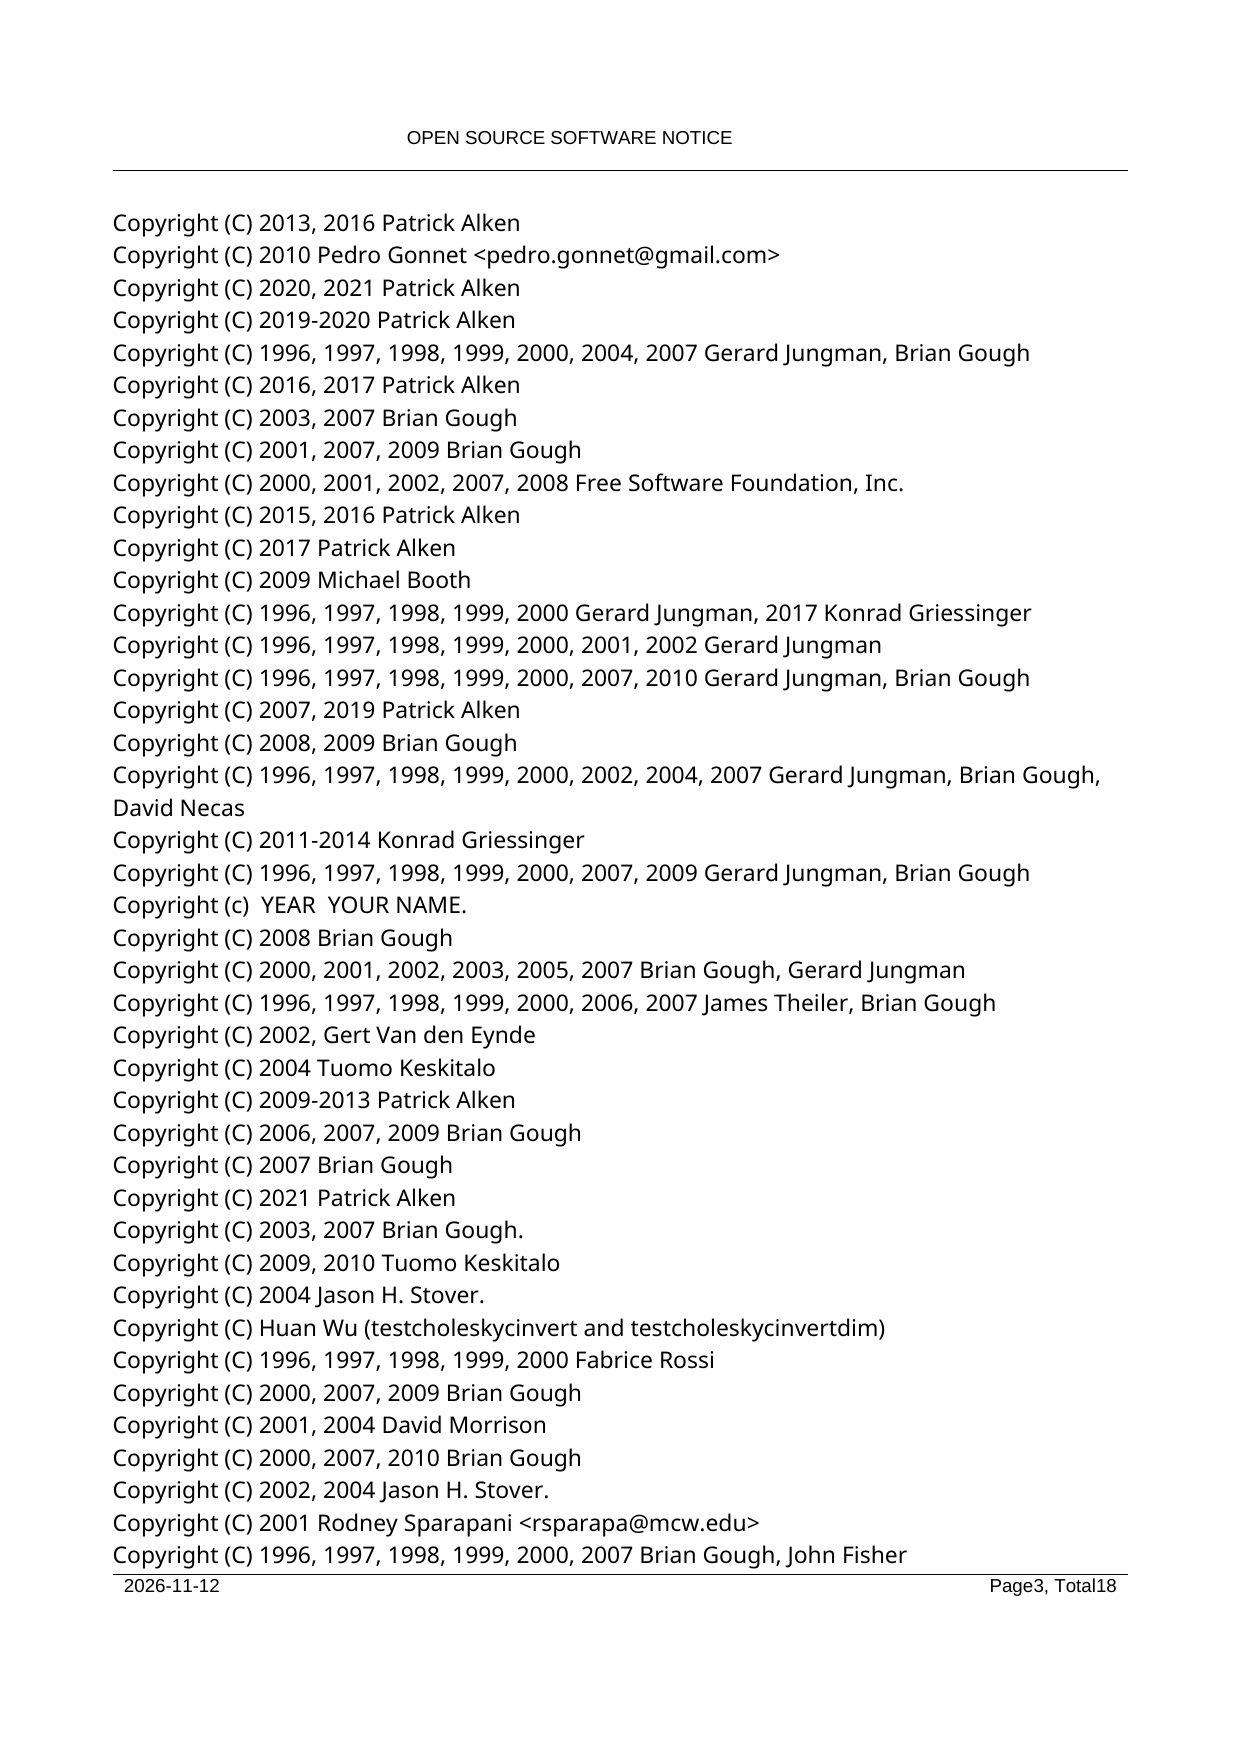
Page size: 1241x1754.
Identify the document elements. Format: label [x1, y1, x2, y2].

text [112, 206, 1128, 1571]
